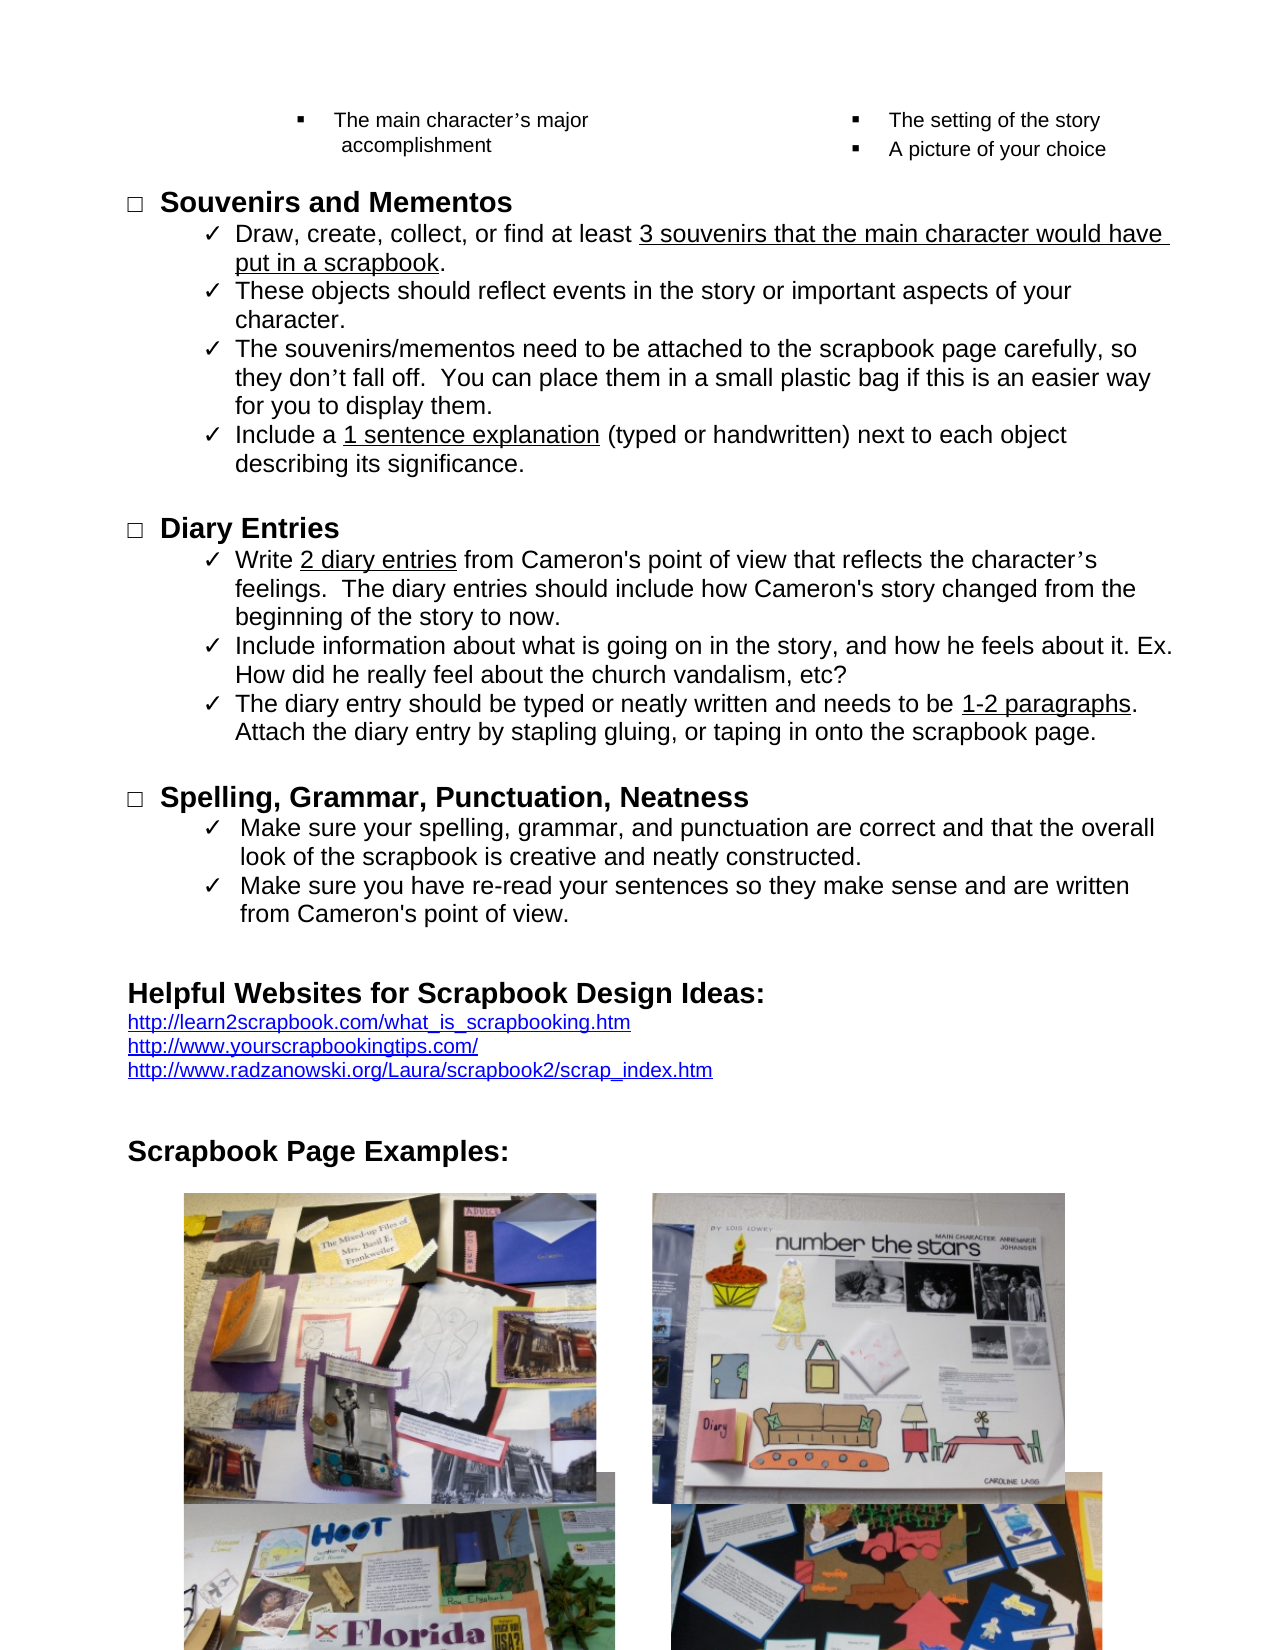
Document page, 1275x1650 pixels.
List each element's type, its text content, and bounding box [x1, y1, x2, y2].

text Scrapbook Page Examples: [127, 1134, 1185, 1167]
list Include information about what is going on in the story, and how he feels about it. Ex. How did he really feel about the church vandalism, etc? [202, 631, 1185, 688]
text http://www.yourscrapbookingtips.com/ [127, 1033, 1185, 1057]
text http://learn2scrapbook.com/what_is_scrapbooking.htm [127, 1009, 1185, 1033]
list The souvenirs/mementos need to be attached to the scrapbook page carefully, so they don’t fall off. You can place them in a small plastic bag if this is an easier way for you to display them. [202, 334, 1185, 420]
text http://www.radzanowski.org/Laura/scrapbook2/scrap_index.htm [127, 1057, 1185, 1081]
list Diary Entries [122, 511, 1185, 545]
list The diary entry should be typed or neatly written and needs to be 1-2 paragraphs. Attach the diary entry by stapling gluing, or taping in onto the scrapbook page. [202, 688, 1185, 746]
list The setting of the story [851, 104, 1185, 132]
picture [183, 1193, 615, 1650]
list Make sure your spelling, grammar, and punctuation are correct and that the overall look of the scrapbook is creative and neatly constructed. [202, 813, 1185, 871]
list The main character’s major accomplishment [296, 104, 630, 156]
list Souvenirs and Mementos [127, 185, 1185, 219]
list These objects should reflect events in the story or important aspects of your character. [202, 276, 1185, 334]
text Helpful Websites for Scrapbook Design Ideas: [127, 976, 1185, 1009]
list Spelling, Grammar, Punctuation, Neatness [122, 779, 1185, 813]
list Write 2 diary entries from Cameron's point of view that reflects the character’s feelings. The diary entries should include how Cameron's story changed from the beginning of the story to now. [202, 545, 1185, 631]
list Draw, create, collect, or find at least 3 souvenirs that the main character would have put in a scrapbook. [202, 219, 1185, 276]
picture [652, 1193, 1103, 1650]
list Include a 1 sentence explanation (typed or handwritten) next to each object describing its significance. [202, 420, 1185, 478]
list A picture of your choice [851, 132, 1185, 161]
list Make sure you have re-read your sentences so they make sense and are written from Cameron's point of view. [202, 871, 1185, 928]
